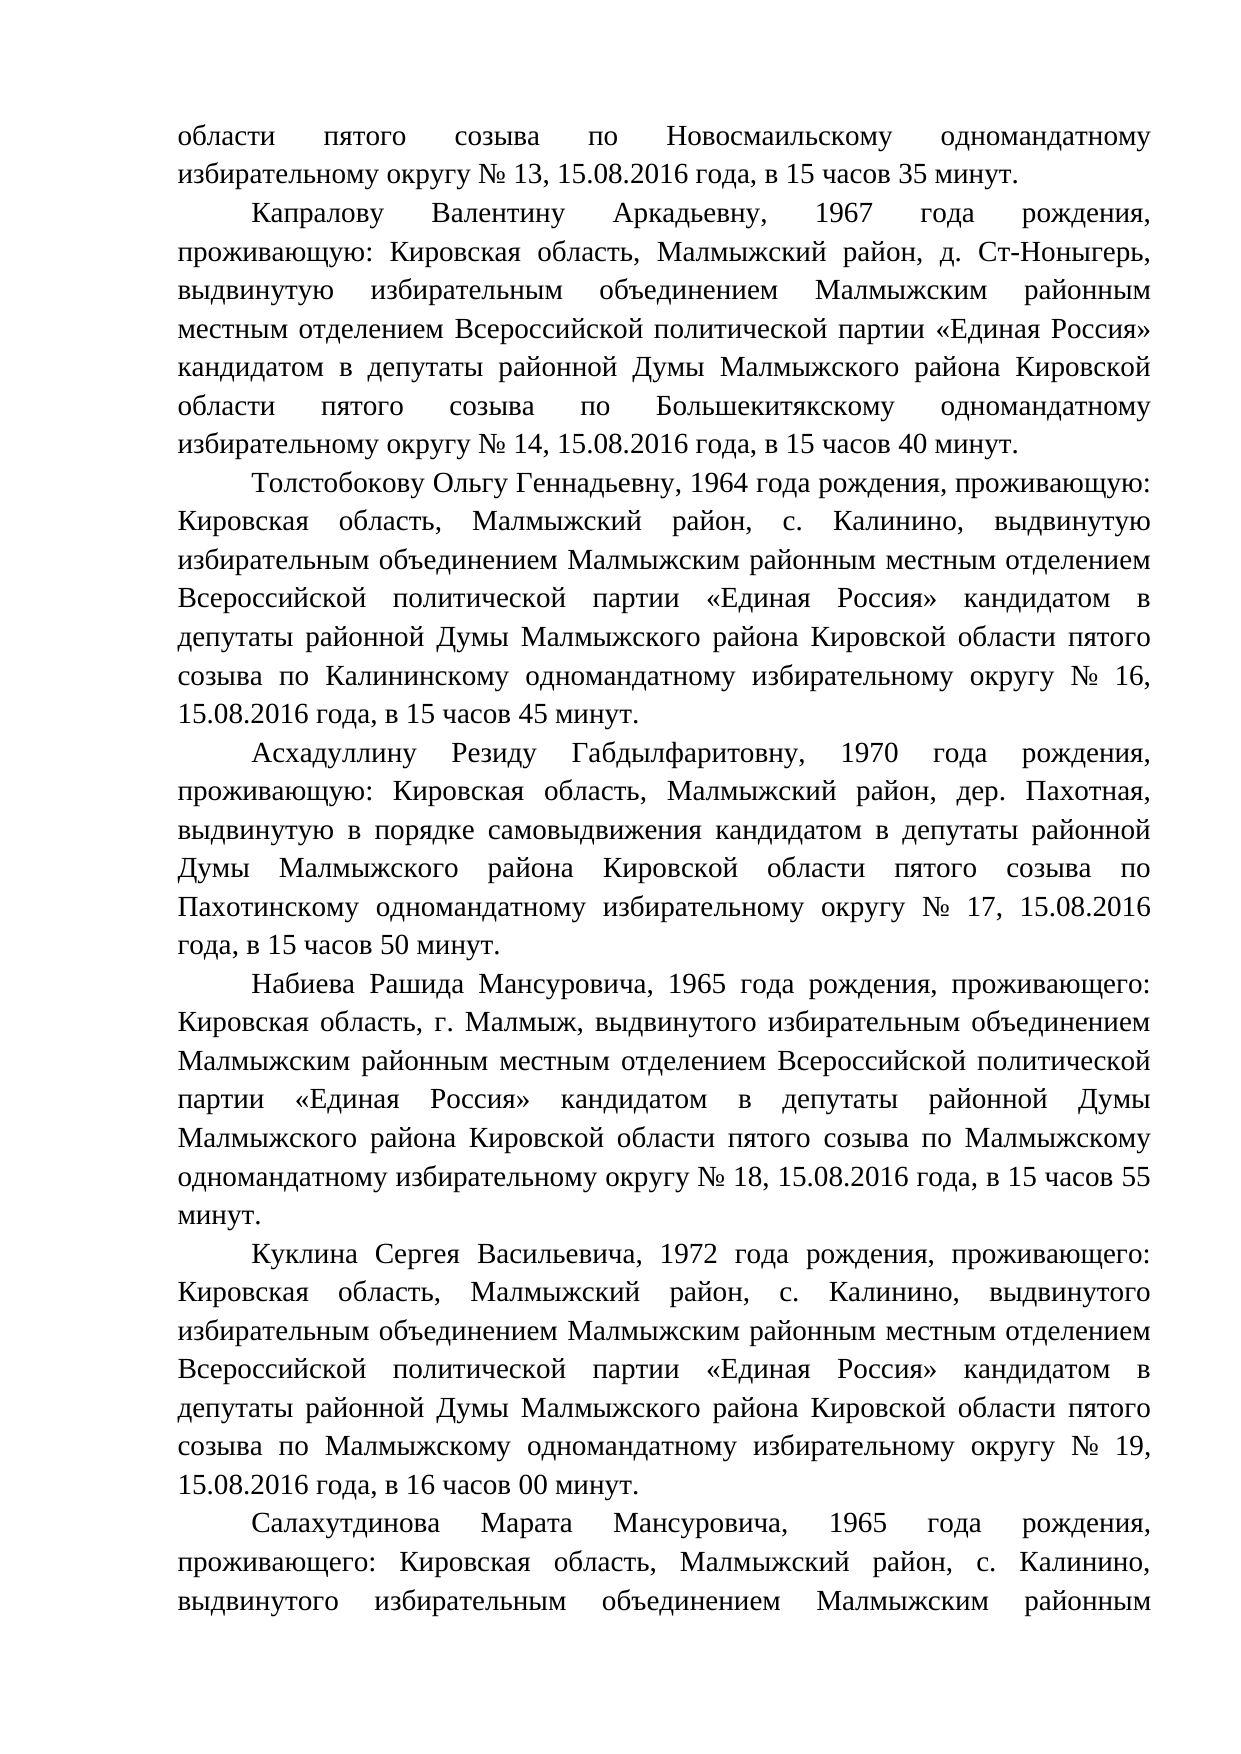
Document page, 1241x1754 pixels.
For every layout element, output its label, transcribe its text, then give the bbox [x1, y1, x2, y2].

text Толстобокову Ольгу Геннадьевну, 1964 года рождения, проживающую: Кировская область, Малмыжский район, с. Калинино, выдвинутую избирательным объединением Малмыжским районным местным отделением Всероссийской политической партии «Единая Россия» кандидатом в депутаты районной Думы Малмыжского района Кировской области пятого созыва по Калининскому одномандатному избирательному округу № 16, 15.08.2016 года, в 15 часов 45 минут. [177, 465, 1152, 730]
text Капралову Валентину Аркадьевну, 1967 года рождения, проживающую: Кировская область, Малмыжский район, д. Ст-Ноныгерь, выдвинутую избирательным объединением Малмыжским районным местным отделением Всероссийской политической партии «Единая Россия» кандидатом в депутаты районной Думы Малмыжского района Кировской области пятого созыва по Большекитякскому одномандатному избирательному округу № 14, 15.08.2016 года, в 15 часов 40 минут. [177, 195, 1152, 460]
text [177, 1506, 1152, 1616]
text Куклина Сергея Васильевича, 1972 года рождения, проживающего: Кировская область, Малмыжский район, с. Калинино, выдвинутого избирательным объединением Малмыжским районным местным отделением Всероссийской политической партии «Единая Россия» кандидатом в депутаты районной Думы Малмыжского района Кировской области пятого созыва по Малмыжскому одномандатному избирательному округу № 19, 15.08.2016 года, в 16 часов 00 минут. [177, 1236, 1152, 1501]
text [177, 118, 1152, 190]
text Асхадуллину Резиду Габдылфаритовну, 1970 года рождения, проживающую: Кировская область, Малмыжский район, дер. Пахотная, выдвинутую в порядке самовыдвижения кандидатом в депутаты районной Думы Малмыжского района Кировской области пятого созыва по Пахотинскому одномандатному избирательному округу № 17, 15.08.2016 года, в 15 часов 50 минут. [177, 735, 1152, 961]
text Набиева Рашида Мансуровича, 1965 года рождения, проживающего: Кировская область, г. Малмыж, выдвинутого избирательным объединением Малмыжским районным местным отделением Всероссийской политической партии «Единая Россия» кандидатом в депутаты районной Думы Малмыжского района Кировской области пятого созыва по Малмыжскому одномандатному избирательному округу № 18, 15.08.2016 года, в 15 часов 55 минут. [177, 966, 1152, 1231]
